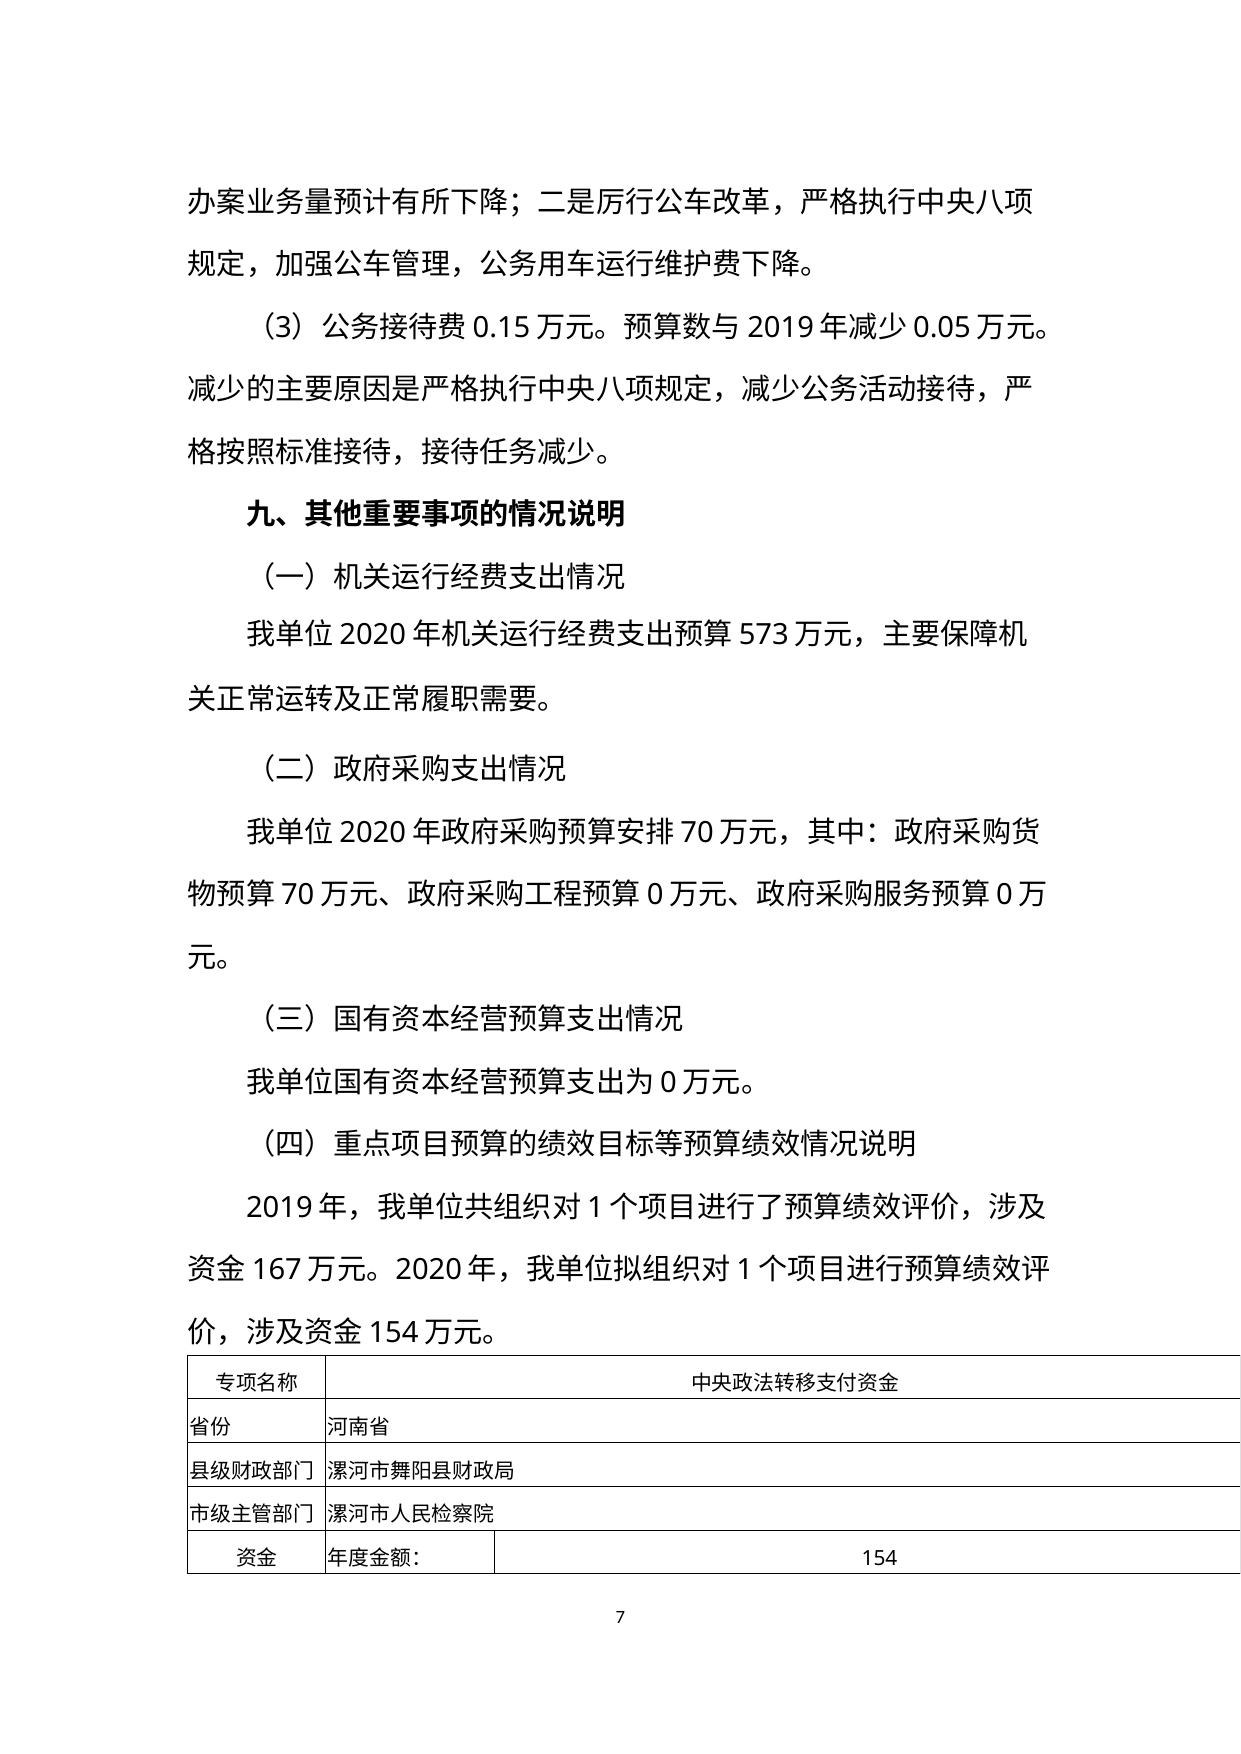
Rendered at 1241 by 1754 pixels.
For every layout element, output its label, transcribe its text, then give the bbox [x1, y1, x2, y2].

text 我单位2020年机关运行经费支出预算573万元，主要保障机关正常运转及正常履职需要。 [187, 599, 1053, 729]
text 我单位2020年政府采购预算安排70万元，其中：政府采购货物预算70万元、政府采购工程预算0万元、政府采购服务预算0万元。 [187, 792, 1053, 979]
table_header 专项名称 [188, 1356, 325, 1398]
table_cell 年度金额： [326, 1531, 494, 1573]
table_cell 漯河市舞阳县财政局 [326, 1443, 1240, 1486]
table_cell 资金 情况 （万元） [188, 1531, 325, 1573]
table_cell 省份 [188, 1399, 325, 1442]
text 我单位国有资本经营预算支出为0万元。 [187, 1042, 1053, 1104]
text （一）机关运行经费支出情况 [187, 537, 1053, 599]
table_cell 县级财政部门 [188, 1443, 325, 1486]
text 九、其他重要事项的情况说明 [187, 474, 1053, 537]
table_cell 漯河市人民检察院 [326, 1487, 1240, 1529]
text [187, 162, 1053, 287]
text （三）国有资本经营预算支出情况 [187, 979, 1053, 1042]
table_header 中央政法转移支付资金 [326, 1356, 1240, 1398]
text （3）公务接待费0.15万元。预算数与 2019年减少0.05万元。减少的主要原因是严格执行中央八项规定，减少公务活动接待，严格按照标准接待，接待任务减少。 [187, 287, 1053, 474]
text 2019年，我单位共组织对1个项目进行了预算绩效评价，涉及资金167万元。2020年，我单位拟组织对1个项目进行预算绩效评价，涉及资金154万元。 [187, 1167, 1053, 1354]
text （二）政府采购支出情况 [187, 729, 1053, 792]
list 重点项目预算的绩效目标等预算绩效情况说明 [187, 1104, 1053, 1167]
table_cell 154 [495, 1531, 1240, 1573]
table_cell 河南省 [326, 1399, 1240, 1442]
table_cell 市级主管部门 [188, 1487, 325, 1529]
